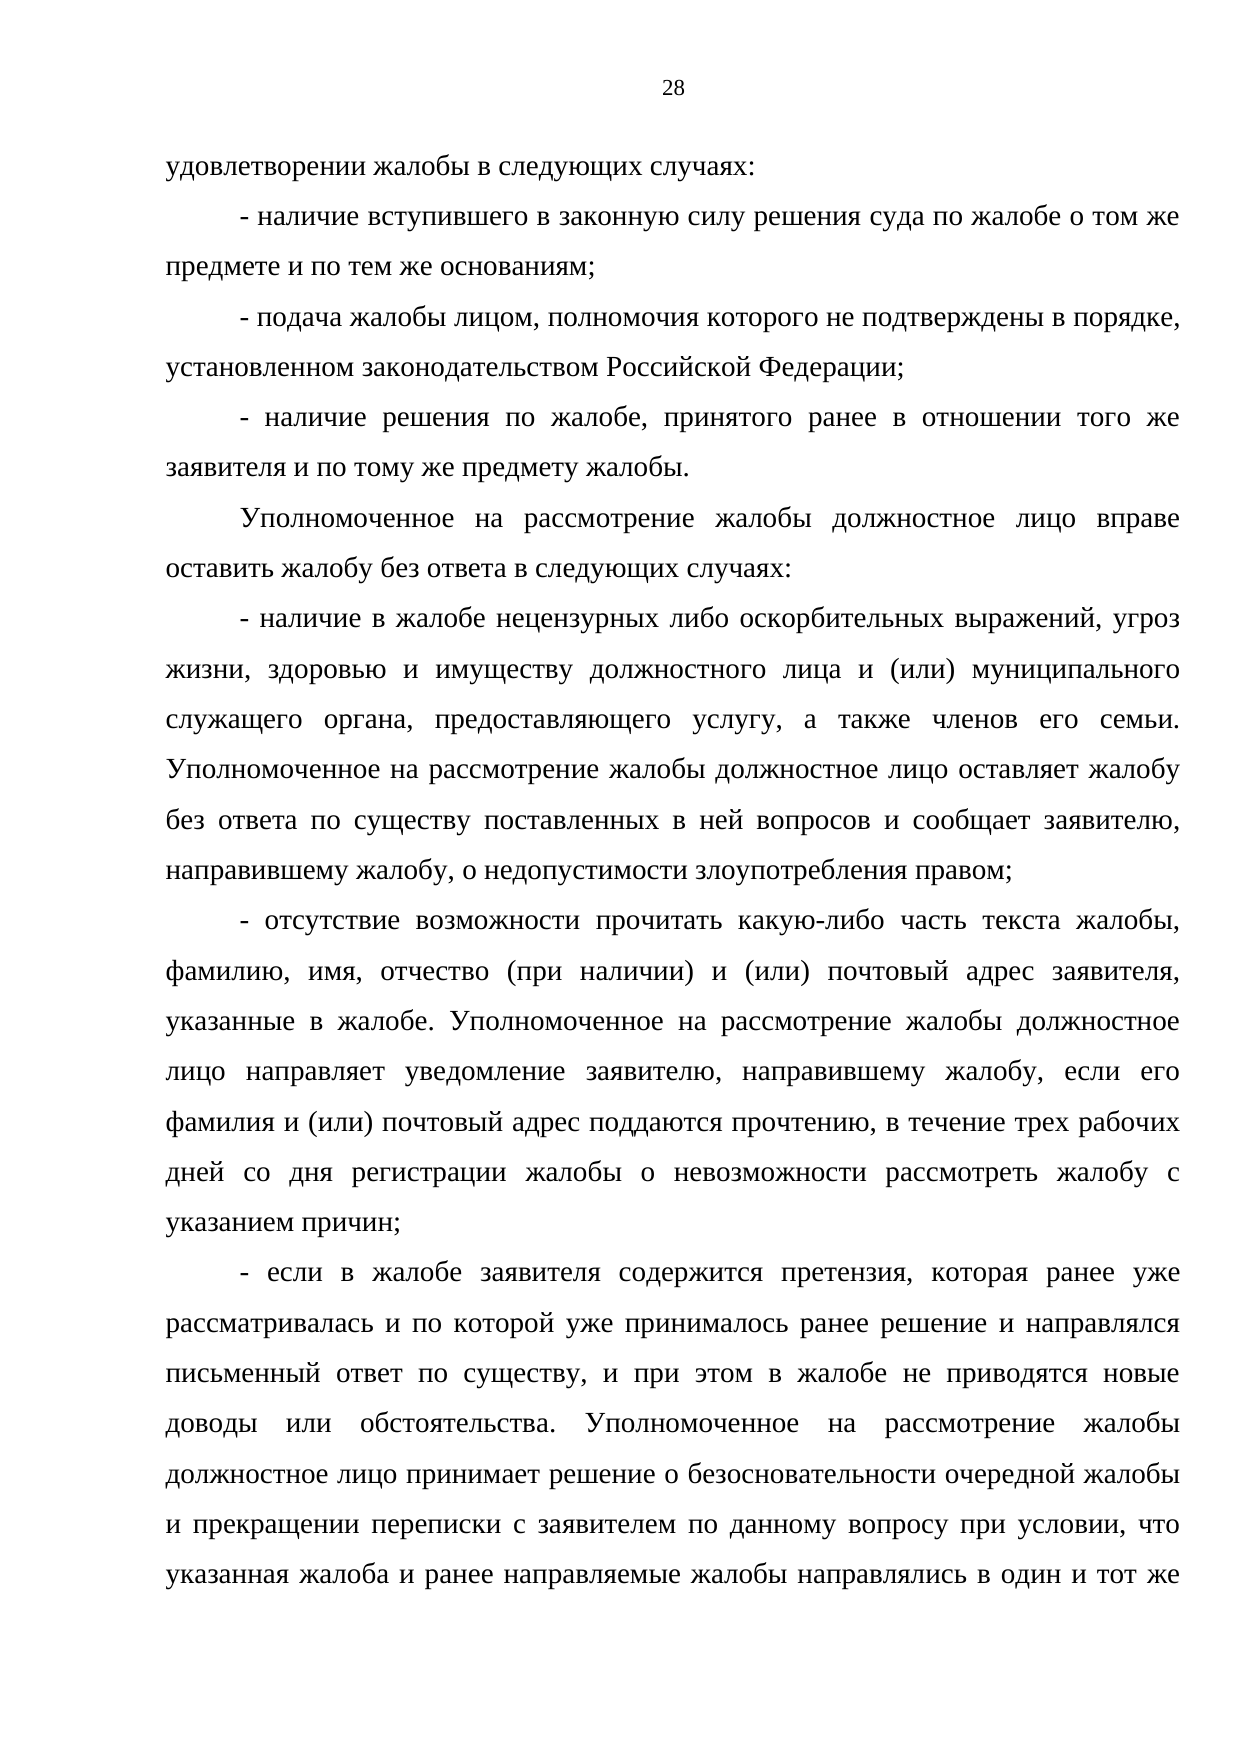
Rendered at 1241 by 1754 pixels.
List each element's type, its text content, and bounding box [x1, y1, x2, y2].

text - отсутствие возможности прочитать какую-либо часть текста жалобы, фамилию, имя, отчество (при наличии) и (или) почтовый адрес заявителя, указанные в жалобе. Уполномоченное на рассмотрение жалобы должностное лицо направляет уведомление заявителю, направившему жалобу, если его фамилия и (или) почтовый адрес поддаются прочтению, в течение трех рабочих дней со дня регистрации жалобы о невозможности рассмотреть жалобу с указанием причин; [165, 902, 1181, 1238]
text - подача жалобы лицом, полномочия которого не подтверждены в порядке, установленном законодательством Российской Федерации; [165, 299, 1181, 382]
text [165, 1254, 1181, 1590]
text - наличие в жалобе нецензурных либо оскорбительных выражений, угроз жизни, здоровью и имуществу должностного лица и (или) муниципального служащего органа, предоставляющего услугу, а также членов его семьи. Уполномоченное на рассмотрение жалобы должностное лицо оставляет жалобу без ответа по существу поставленных в ней вопросов и сообщает заявителю, направившему жалобу, о недопустимости злоупотребления правом; [165, 601, 1181, 886]
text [165, 148, 1181, 181]
text - наличие решения по жалобе, принятого ранее в отношении того же заявителя и по тому же предмету жалобы. [165, 399, 1181, 483]
text - наличие вступившего в законную силу решения суда по жалобе о том же предмете и по тем же основаниям; [165, 198, 1181, 282]
text Уполномоченное на рассмотрение жалобы должностное лицо вправе оставить жалобу без ответа в следующих случаях: [165, 500, 1181, 584]
